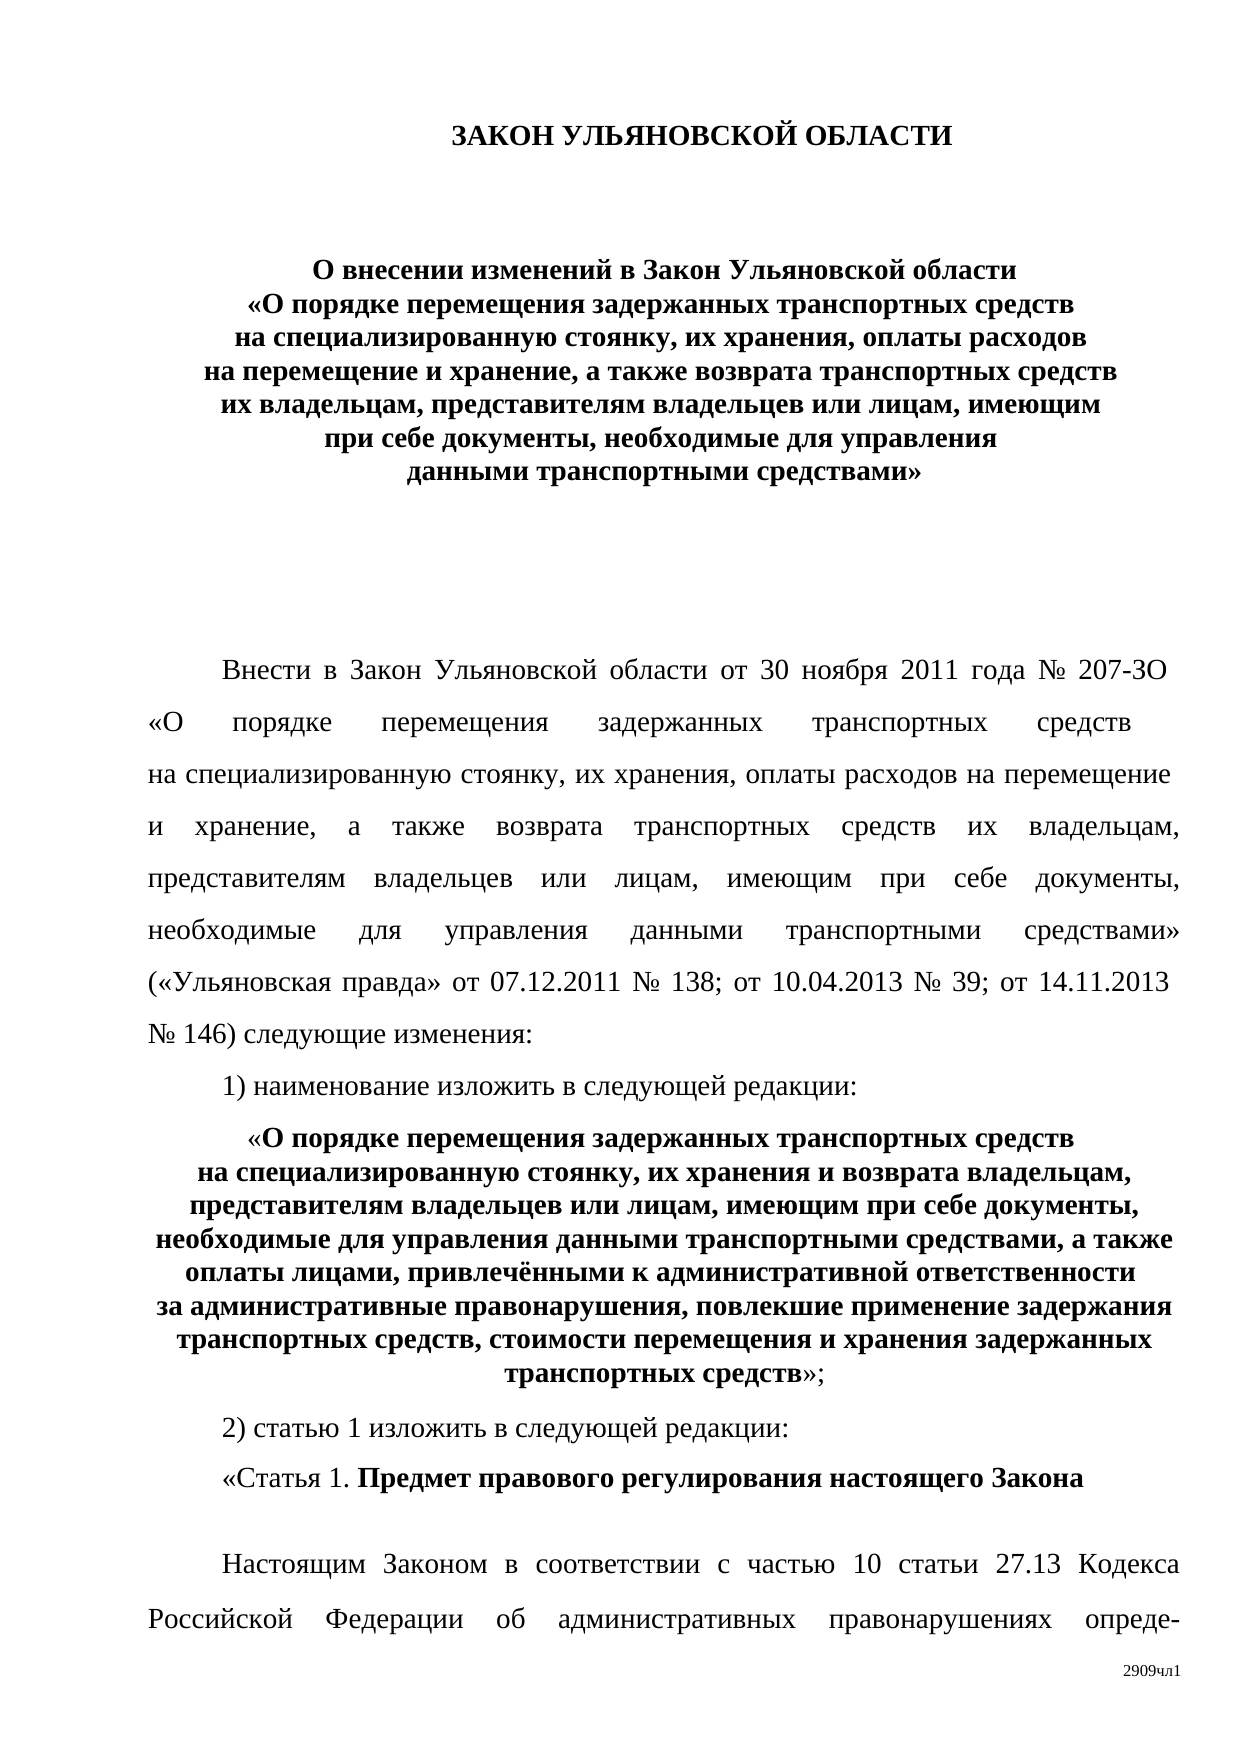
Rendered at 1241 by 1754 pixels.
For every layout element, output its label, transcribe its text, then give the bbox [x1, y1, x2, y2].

text «Статья 1. Предмет правового регулирования настоящего Закона [148, 1460, 1181, 1494]
text Внести в Закон Ульяновской области от 30 ноября 2011 года № 207-ЗО «О порядке перемещения задержанных транспортных средств на специализированную стоянку, их хранения, оплаты расходов на перемещение и хранение, а также возврата транспортных средств их владельцам, представителям владельцев или лицам, имеющим при себе документы, необходимые для управления данными транспортными средствами» («Ульяновская правда» от 07.12.2011 № 138; от 10.04.2013 № 39; от 14.11.2013 № 146) следующие изменения: [148, 652, 1181, 1050]
text О внесении изменений в Закон Ульяновской области [148, 252, 1181, 286]
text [148, 1547, 1181, 1634]
list наименование изложить в следующей редакции: [148, 1068, 1181, 1102]
text ЗАКОН УЛЬЯНОВСКОЙ ОБЛАСТИ [148, 118, 1181, 152]
text «О порядке перемещения задержанных транспортных средств на специализированную стоянку, их хранения, оплаты расходов на перемещение и хранение, а также возврата транспортных средств их владельцам, представителям владельцев или лицам, имеющим при себе документы, необходимые для управления данными транспортными средствами» [148, 286, 1181, 487]
list статью 1 изложить в следующей редакции: [148, 1410, 1181, 1444]
text «О порядке перемещения задержанных транспортных средств на специализированную стоянку, их хранения и возврата владельцам, представителям владельцев или лицам, имеющим при себе документы, необходимые для управления данными транспортными средствами, а также оплаты лицами, привлечёнными к административной ответственности за административные правонарушения, повлекшие применение задержания транспортных средств, стоимости перемещения и хранения задержанных транспортных средств»; [148, 1120, 1181, 1388]
